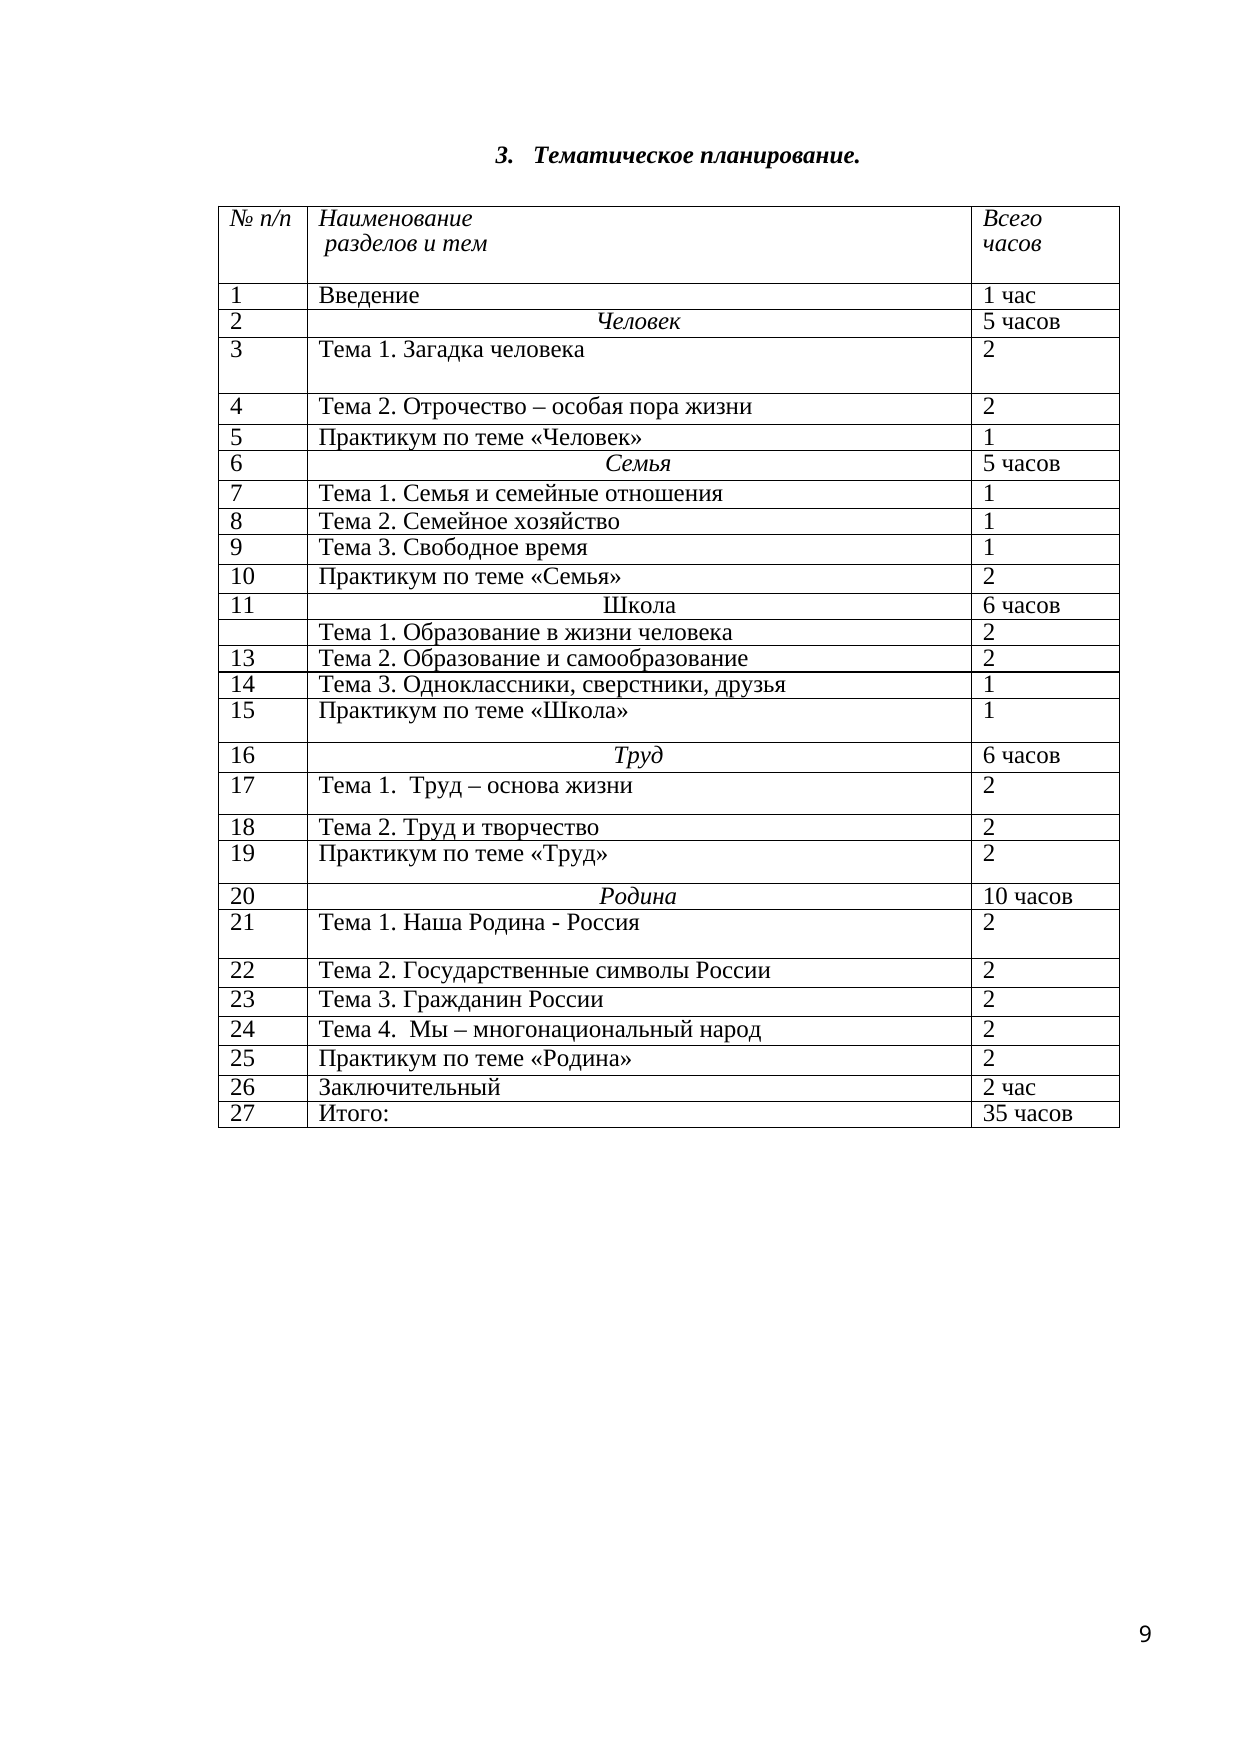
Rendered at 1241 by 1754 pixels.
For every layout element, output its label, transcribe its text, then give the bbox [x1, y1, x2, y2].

table_cell Практикум по теме «Школа» [308, 699, 971, 742]
table_cell 1 час [972, 284, 1119, 309]
table_cell 2 [219, 310, 307, 337]
table_cell Тема 1. Образование в жизни человека [308, 620, 971, 645]
table_cell 6 часов [972, 594, 1119, 619]
table_cell 9 [219, 535, 307, 563]
table_header № п/п [219, 207, 307, 283]
table_cell 4 [219, 394, 307, 424]
table_cell 2 [972, 959, 1119, 987]
table_cell 1 [972, 699, 1119, 742]
table_cell Тема 2. Труд и творчество [308, 815, 971, 840]
table_cell 5 часов [972, 451, 1119, 480]
table_cell Школа [308, 594, 971, 619]
table_cell 18 [219, 815, 307, 840]
table_cell 13 [219, 646, 307, 671]
table_cell 23 [219, 988, 307, 1016]
table_cell 2 [972, 1046, 1119, 1075]
table_cell 27 [219, 1102, 307, 1127]
table_cell Тема 1. Семья и семейные отношения [308, 481, 971, 508]
table_cell Тема 2. Семейное хозяйство [308, 509, 971, 534]
table_cell Тема 1. Труд – основа жизни [308, 773, 971, 814]
table_cell Тема 4. Мы – многонациональный народ [308, 1017, 971, 1045]
table_cell 5 часов [972, 310, 1119, 337]
table_header Наименование разделов и тем [308, 207, 971, 283]
table_cell 22 [219, 959, 307, 987]
table_cell 6 [219, 451, 307, 480]
table_cell 16 [219, 743, 307, 772]
table_cell 2 [972, 565, 1119, 593]
table_cell 1 [972, 481, 1119, 508]
table_cell 2 [972, 620, 1119, 645]
table_cell 2 [972, 338, 1119, 393]
table_cell Тема 1. Наша Родина - Россия [308, 910, 971, 958]
table_cell Практикум по теме «Человек» [308, 425, 971, 450]
table_cell Практикум по теме «Родина» [308, 1046, 971, 1075]
table_cell 26 [219, 1076, 307, 1101]
table_cell 2 час [972, 1076, 1119, 1101]
table_cell Тема 1. Загадка человека [308, 338, 971, 393]
table_cell 2 [972, 646, 1119, 671]
table_cell 35 часов [972, 1102, 1119, 1127]
table_cell 20 [219, 884, 307, 909]
table_cell 3 [219, 338, 307, 393]
table_cell Семья [308, 451, 971, 480]
table_cell 17 [219, 773, 307, 814]
table_cell 24 [219, 1017, 307, 1045]
table_header Всего часов [972, 207, 1119, 283]
table_cell Практикум по теме «Труд» [308, 841, 971, 883]
table_cell 2 [972, 1017, 1119, 1045]
table_cell 1 [219, 284, 307, 309]
table_cell 2 [972, 910, 1119, 958]
table_cell Введение [308, 284, 971, 309]
table_cell Тема 3. Одноклассники, сверстники, друзья [308, 673, 971, 697]
table_cell 1 [972, 673, 1119, 697]
table_cell Тема 2. Отрочество – особая пора жизни [308, 394, 971, 424]
table_cell 14 [219, 673, 307, 697]
table_cell Труд [308, 743, 971, 772]
table_cell Тема 2. Государственные символы России [308, 959, 971, 987]
table_cell Родина [308, 884, 971, 909]
table_cell 2 [972, 988, 1119, 1016]
table_cell 5 [219, 425, 307, 450]
table_cell Итого: [308, 1102, 971, 1127]
table_cell Человек [308, 310, 971, 337]
table_cell Практикум по теме «Семья» [308, 565, 971, 593]
table_cell 6 часов [972, 743, 1119, 772]
table_cell 21 [219, 910, 307, 958]
table_cell Тема 2. Образование и самообразование [308, 646, 971, 671]
table_cell 1 [972, 509, 1119, 534]
list Тематическое планирование. [207, 143, 1152, 168]
table_cell 11 [219, 594, 307, 619]
table_cell 2 [972, 394, 1119, 424]
table_cell 15 [219, 699, 307, 742]
table_cell 1 [972, 425, 1119, 450]
table_cell 2 [972, 773, 1119, 814]
table_cell 2 [972, 841, 1119, 883]
table_cell Тема 3. Свободное время [308, 535, 971, 563]
table_cell 2 [972, 815, 1119, 840]
table_cell Заключительный [308, 1076, 971, 1101]
table_cell [219, 620, 307, 645]
table_cell 7 [219, 481, 307, 508]
table_cell 1 [972, 535, 1119, 563]
table_cell 19 [219, 841, 307, 883]
table_cell 8 [219, 509, 307, 534]
table_cell 10 часов [972, 884, 1119, 909]
table_cell 10 [219, 565, 307, 593]
table_cell 25 [219, 1046, 307, 1075]
table_cell Тема 3. Гражданин России [308, 988, 971, 1016]
